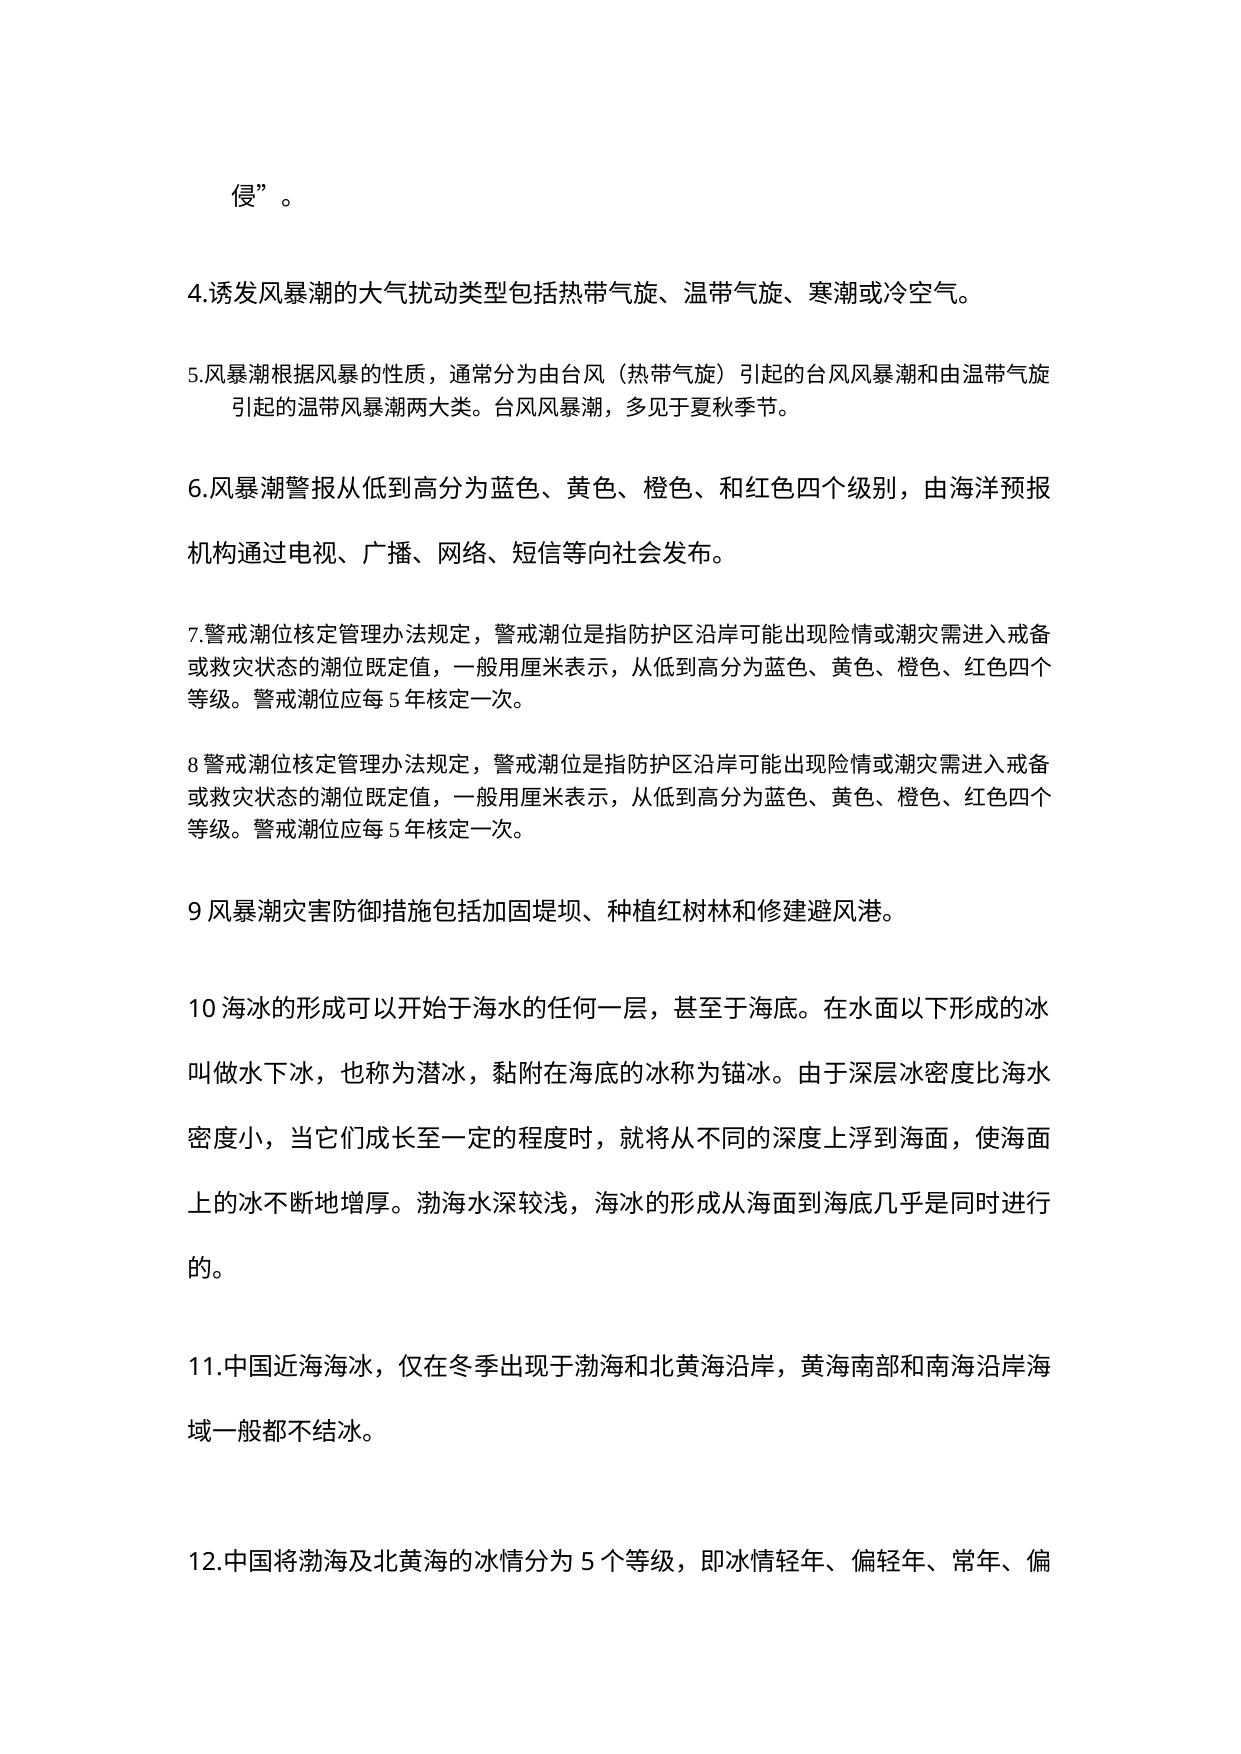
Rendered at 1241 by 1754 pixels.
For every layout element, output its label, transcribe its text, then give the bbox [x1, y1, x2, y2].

list 诱发风暴潮的大气扰动类型包括热带气旋、温带气旋、寒潮或冷空气。 [187, 259, 1053, 324]
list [187, 162, 1053, 227]
list 6.风暴潮警报从低到高分为蓝色、黄色、橙色、和红色四个级别，由海洋预报机构通过电视、广播、网络、短信等向社会发布。 [187, 454, 1053, 584]
list 10海冰的形成可以开始于海水的任何一层，甚至于海底。在水面以下形成的冰叫做水下冰，也称为潜冰，黏附在海底的冰称为锚冰。由于深层冰密度比海水密度小，当它们成长至一定的程度时，就将从不同的深度上浮到海面，使海面上的冰不断地增厚。渤海水深较浅，海冰的形成从海面到海底几乎是同时进行的。 [187, 974, 1053, 1299]
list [187, 1527, 1053, 1592]
list 11.中国近海海冰，仅在冬季出现于渤海和北黄海沿岸，黄海南部和南海沿岸海域一般都不结冰。 [187, 1332, 1053, 1462]
text 8警戒潮位核定管理办法规定，警戒潮位是指防护区沿岸可能出现险情或潮灾需进入戒备或救灾状态的潮位既定值，一般用厘米表示，从低到高分为蓝色、黄色、橙色、红色四个等级。警戒潮位应每5年核定一次。 [187, 747, 1053, 844]
text 7.警戒潮位核定管理办法规定，警戒潮位是指防护区沿岸可能出现险情或潮灾需进入戒备或救灾状态的潮位既定值，一般用厘米表示，从低到高分为蓝色、黄色、橙色、红色四个等级。警戒潮位应每5年核定一次。 [187, 617, 1053, 714]
list 风暴潮根据风暴的性质，通常分为由台风（热带气旋）引起的台风风暴潮和由温带气旋引起的温带风暴潮两大类。台风风暴潮，多见于夏秋季节。 [187, 357, 1053, 422]
list 9风暴潮灾害防御措施包括加固堤坝、种植红树林和修建避风港。 [187, 877, 1053, 942]
